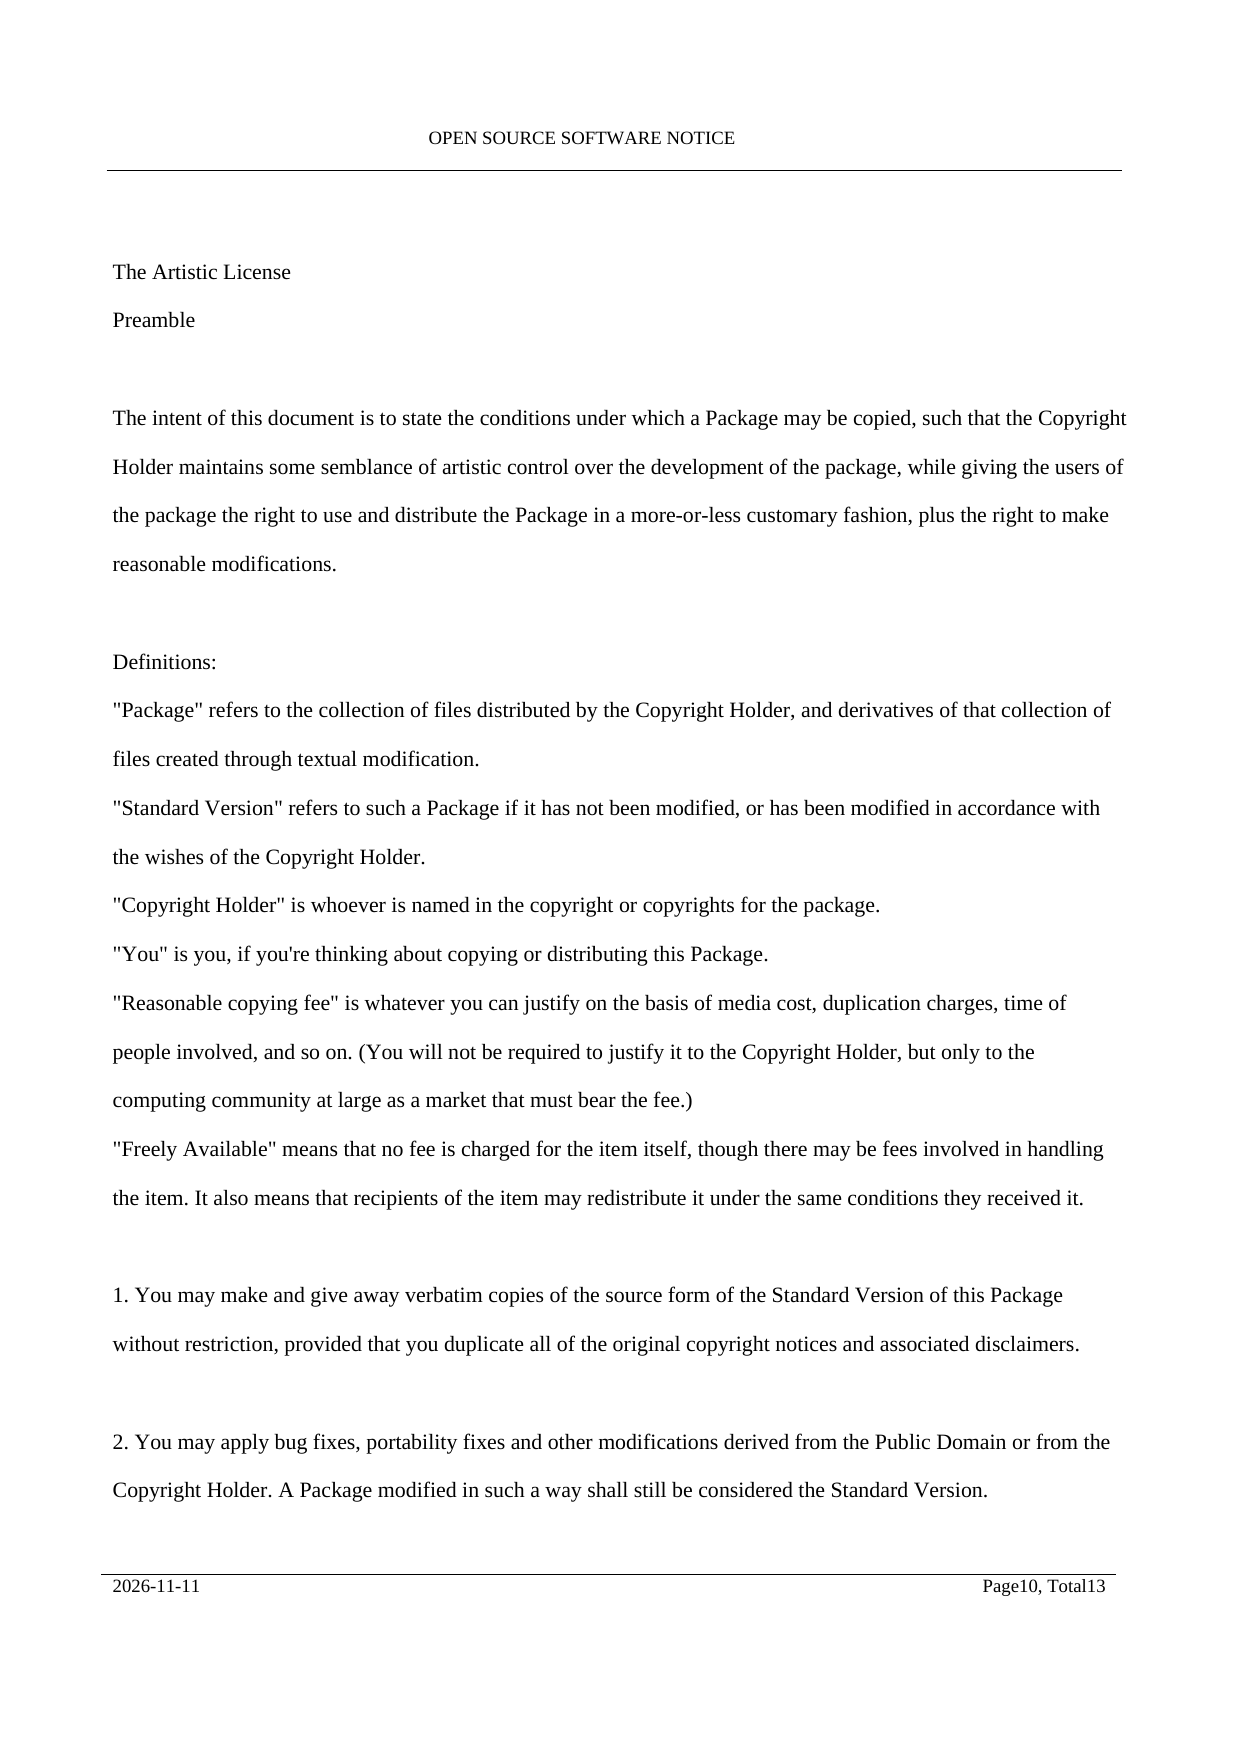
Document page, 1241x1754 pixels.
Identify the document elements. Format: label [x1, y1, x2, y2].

text [112, 206, 1128, 1506]
